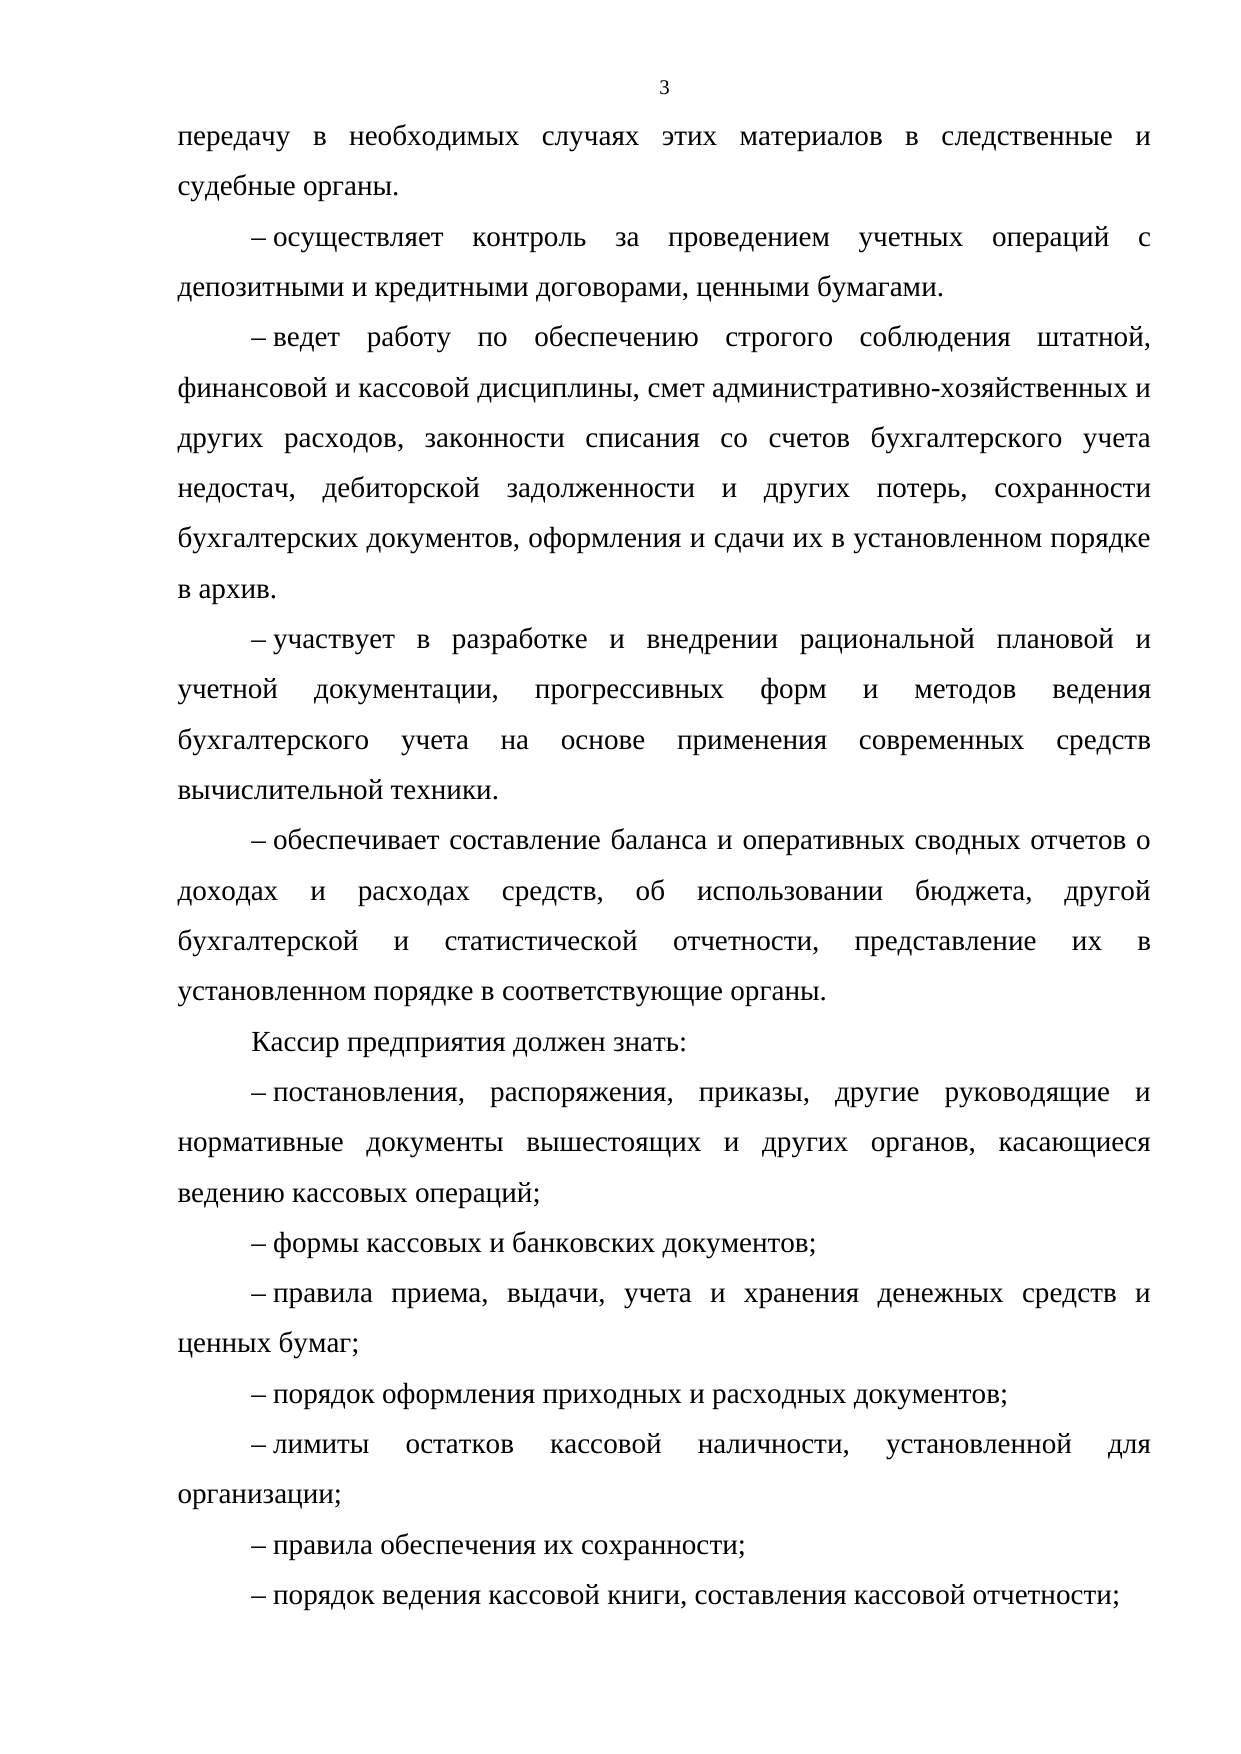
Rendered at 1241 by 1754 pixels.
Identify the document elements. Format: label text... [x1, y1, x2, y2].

text – постановления, распоряжения, приказы, другие руководящие и нормативные документы вышестоящих и других органов, касающиеся ведению кассовых операций; [177, 1074, 1152, 1208]
text – лимиты остатков кассовой наличности, установленной для организации; [177, 1426, 1152, 1510]
text – правила приема, выдачи, учета и хранения денежных средств и ценных бумаг; [177, 1275, 1152, 1359]
text – ведет работу по обеспечению строгого соблюдения штатной, финансовой и кассовой дисциплины, смет административно-хозяйственных и других расходов, законности списания со счетов бухгалтерского учета недостач, дебиторской задолженности и других потерь, сохранности бухгалтерских документов, оформления и сдачи их в установленном порядке в архив. [177, 319, 1152, 604]
text – формы кассовых и банковских документов; [177, 1225, 1152, 1258]
text – участвует в разработке и внедрении рациональной плановой и учетной документации, прогрессивных форм и методов ведения бухгалтерского учета на основе применения современных средств вычислительной техники. [177, 621, 1152, 806]
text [177, 118, 1152, 202]
text – правила обеспечения их сохранности; [177, 1527, 1152, 1560]
text – осуществляет контроль за проведением учетных операций с депозитными и кредитными договорами, ценными бумагами. [177, 219, 1152, 303]
text Кассир предприятия должен знать: [177, 1024, 1152, 1057]
text – порядок оформления приходных и расходных документов; [177, 1376, 1152, 1409]
text – порядок ведения кассовой книги, составления кассовой отчетности; [177, 1577, 1152, 1611]
text – обеспечивает составление баланса и оперативных сводных отчетов о доходах и расходах средств, об использовании бюджета, другой бухгалтерской и статистической отчетности, представление их в установленном порядке в соответствующие органы. [177, 822, 1152, 1007]
